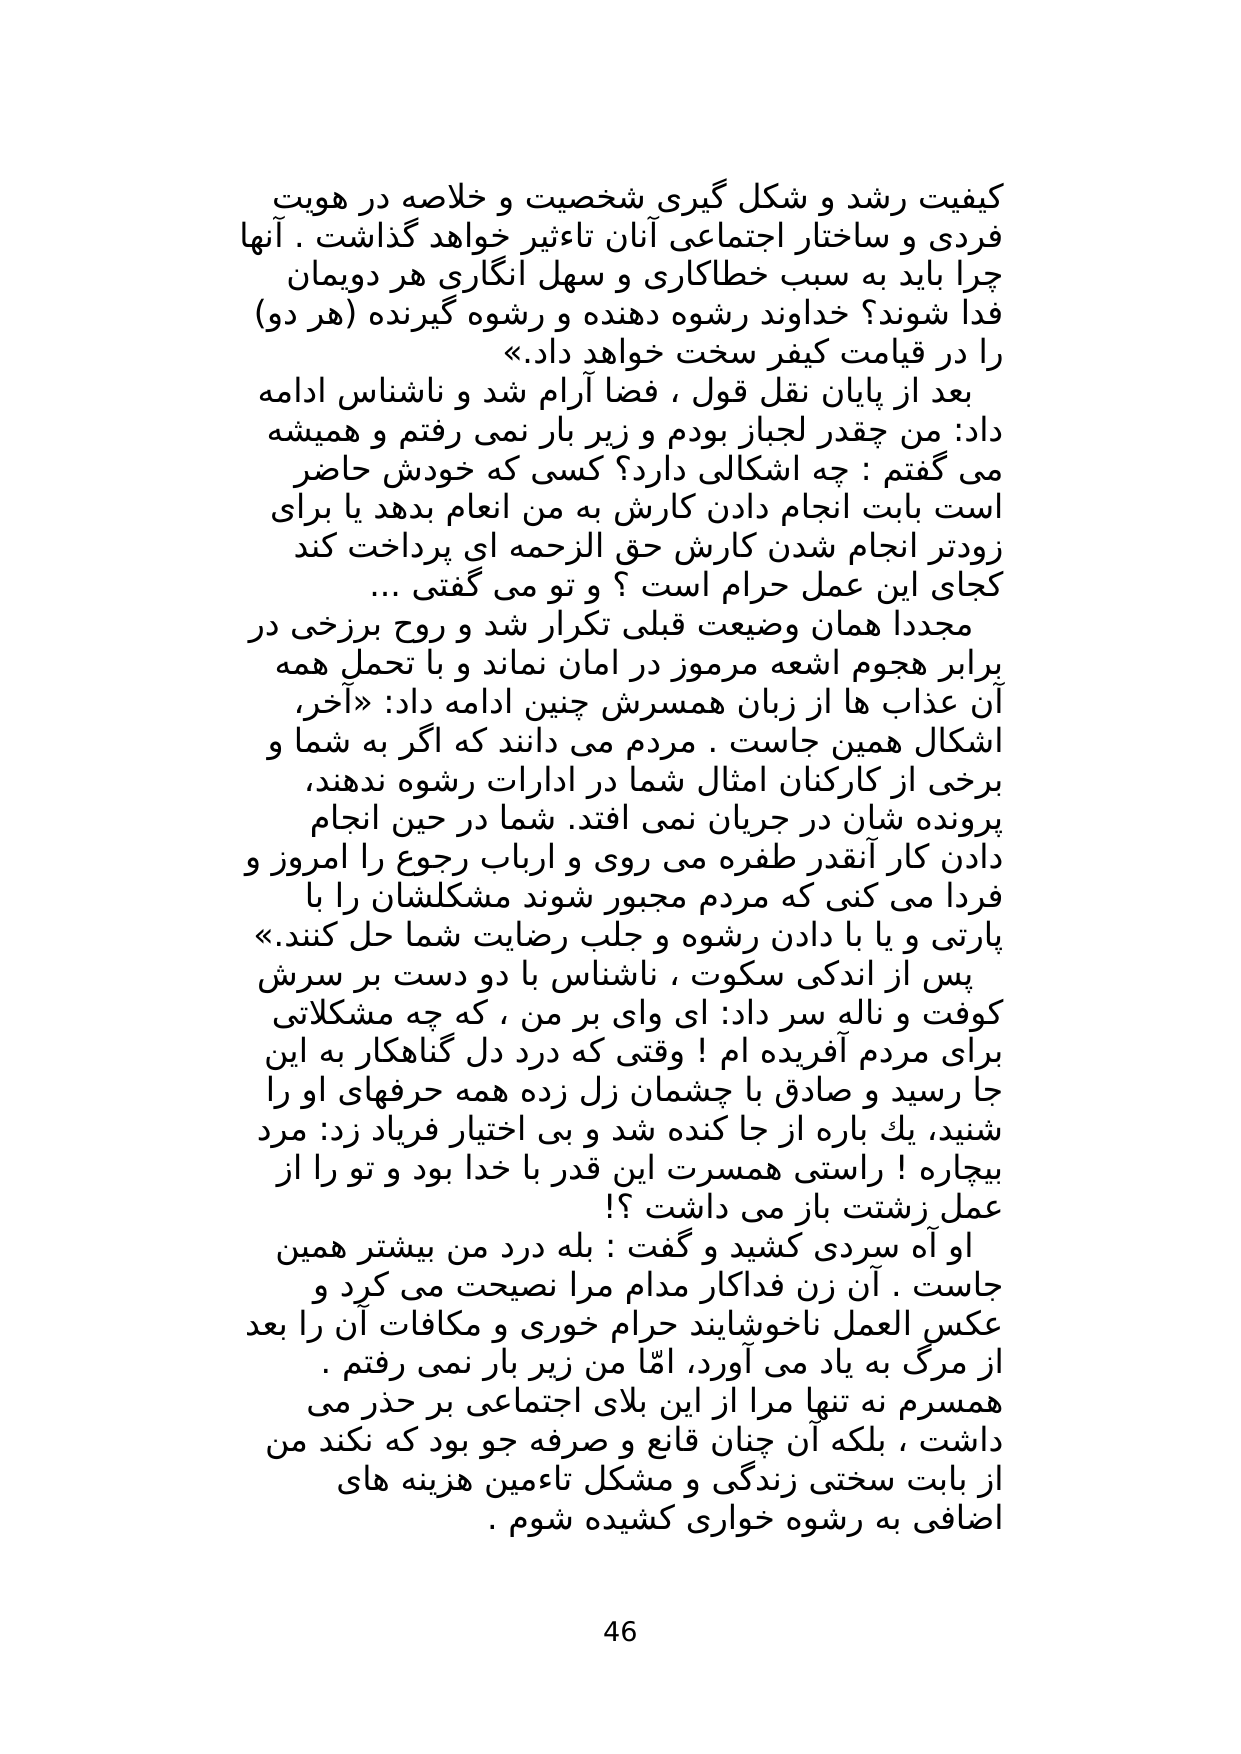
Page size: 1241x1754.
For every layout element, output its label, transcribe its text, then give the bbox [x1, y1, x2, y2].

text مجددا همان وضيعت قبلى تكرار شد و روح برزخى در برابر هجوم اشعه مرموز در امان نماند و با تحمل همه آن عذاب ها از زبان همسرش چنين ادامه داد: «آخر، اشكال همين جاست . مردم مى دانند كه اگر به شما و برخى از كاركنان امثال شما در ادارات رشوه ندهند، پرونده شان در جريان نمى افتد. شما در حين انجام دادن كار آنقدر طفره مى روى و ارباب رجوع را امروز و فردا مى كنى كه مردم مجبور شوند مشكلشان را با پارتى و يا با دادن رشوه و جلب رضايت شما حل كنند.» [236, 604, 1004, 954]
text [236, 177, 1004, 371]
text پس از اندكى سكوت ، ناشناس با دو دست بر سرش كوفت و ناله سر داد: اى واى بر من ، كه چه مشكلاتى براى مردم آفريده ام ! وقتى كه درد دل گناهكار به اين جا رسيد و صادق با چشمان زل زده همه حرفهاى او را شنيد، يك باره از جا كنده شد و بى اختيار فرياد زد: مرد بيچاره ! راستى همسرت اين قدر با خدا بود و تو را از عمل زشتت باز مى داشت ؟! [236, 954, 1004, 1226]
text او آه سردى كشيد و گفت : بله درد من بيشتر همين جاست . آن زن فداكار مدام مرا نصيحت مى كرد و عكس العمل ناخوشايند حرام خورى و مكافات آن را بعد از مرگ به ياد مى آورد، امّا من زير بار نمى رفتم . همسرم نه تنها مرا از اين بلاى اجتماعى بر حذر مى داشت ، بلكه آن چنان قانع و صرفه جو بود كه نكند من از بابت سختى زندگى و مشكل تاءمين هزينه هاى اضافى به رشوه خوارى كشيده شوم . [236, 1226, 1004, 1537]
text بعد از پايان نقل قول ، فضا آرام شد و ناشناس ادامه داد: من چقدر لجباز بودم و زير بار نمى رفتم و هميشه مى گفتم : چه اشكالى دارد؟ كسى كه خودش حاضر است بابت انجام دادن كارش به من انعام بدهد يا براى زودتر انجام شدن كارش حق الزحمه اى پرداخت كند كجاى اين عمل حرام است ؟ و تو مى گفتى ... [236, 371, 1004, 604]
